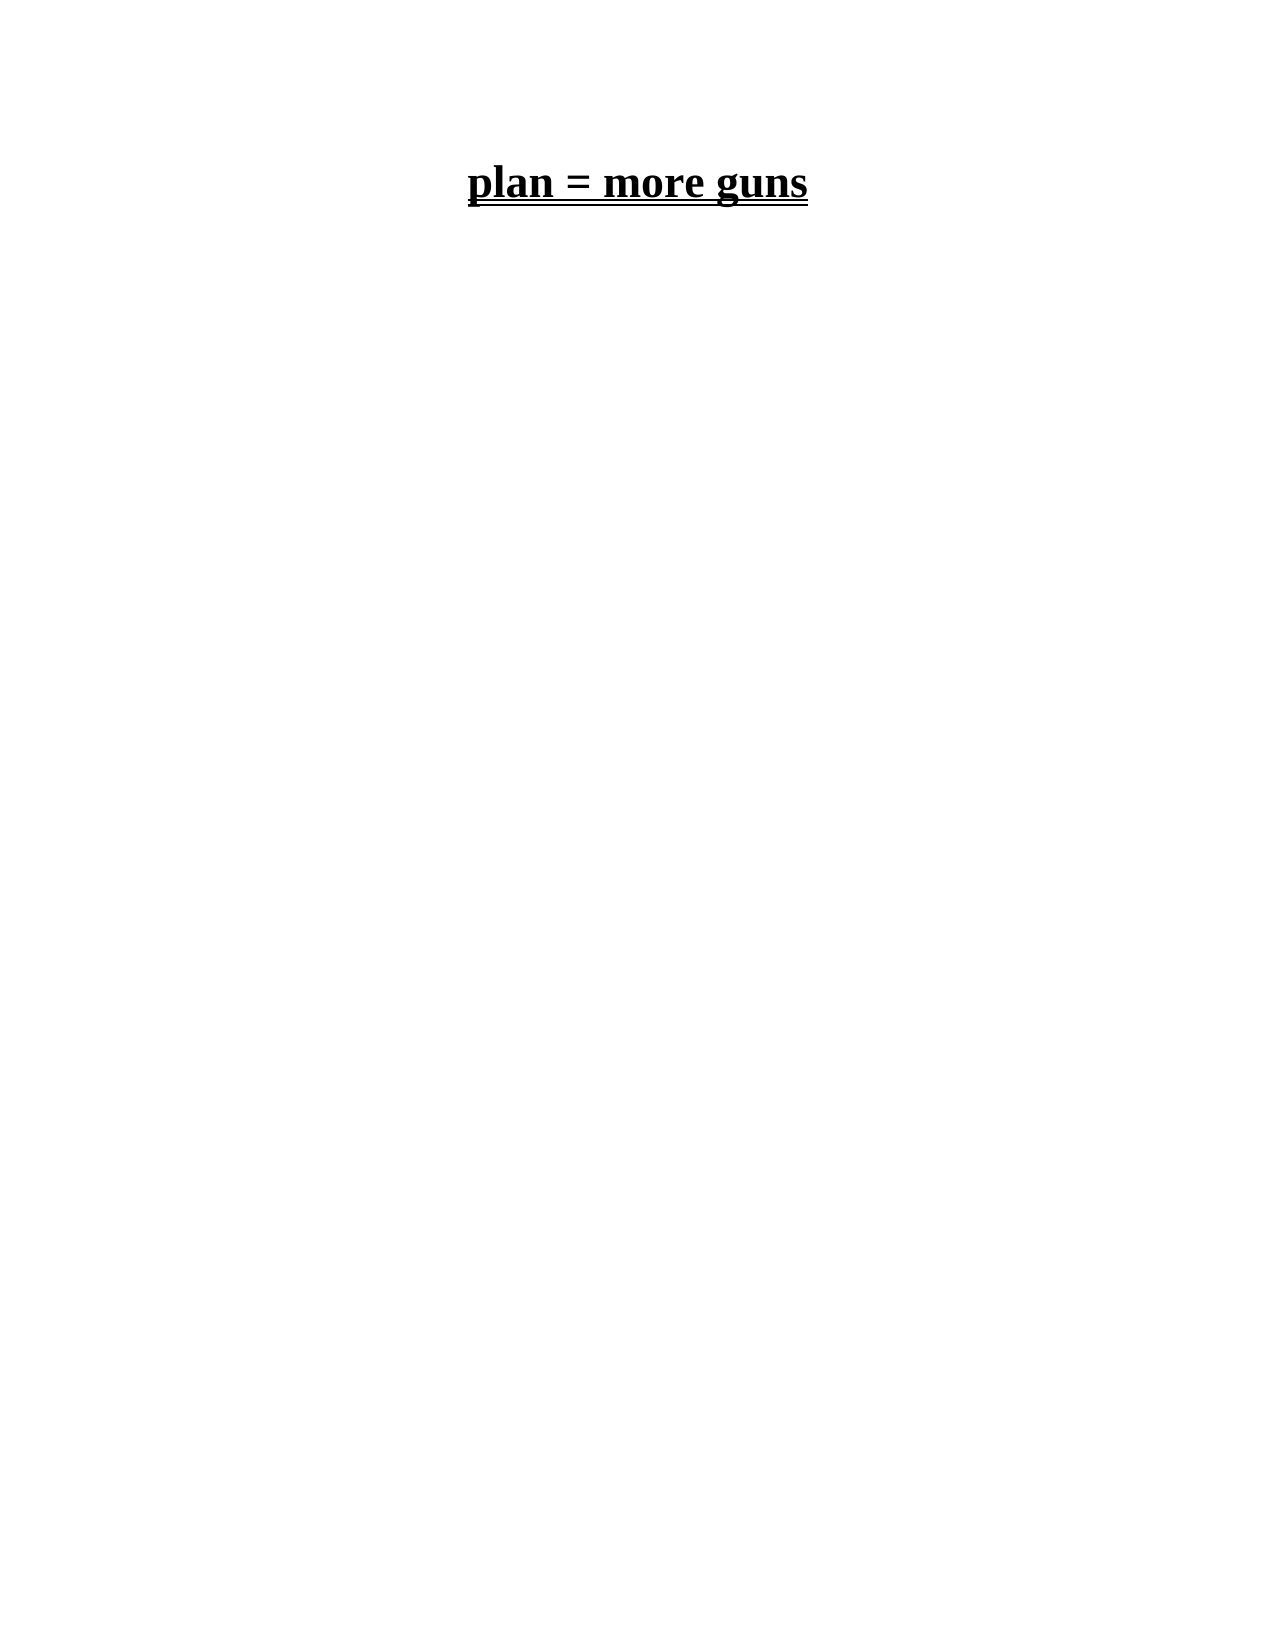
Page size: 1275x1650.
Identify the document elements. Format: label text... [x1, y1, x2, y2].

subtitle plan = more guns [150, 154, 1125, 207]
